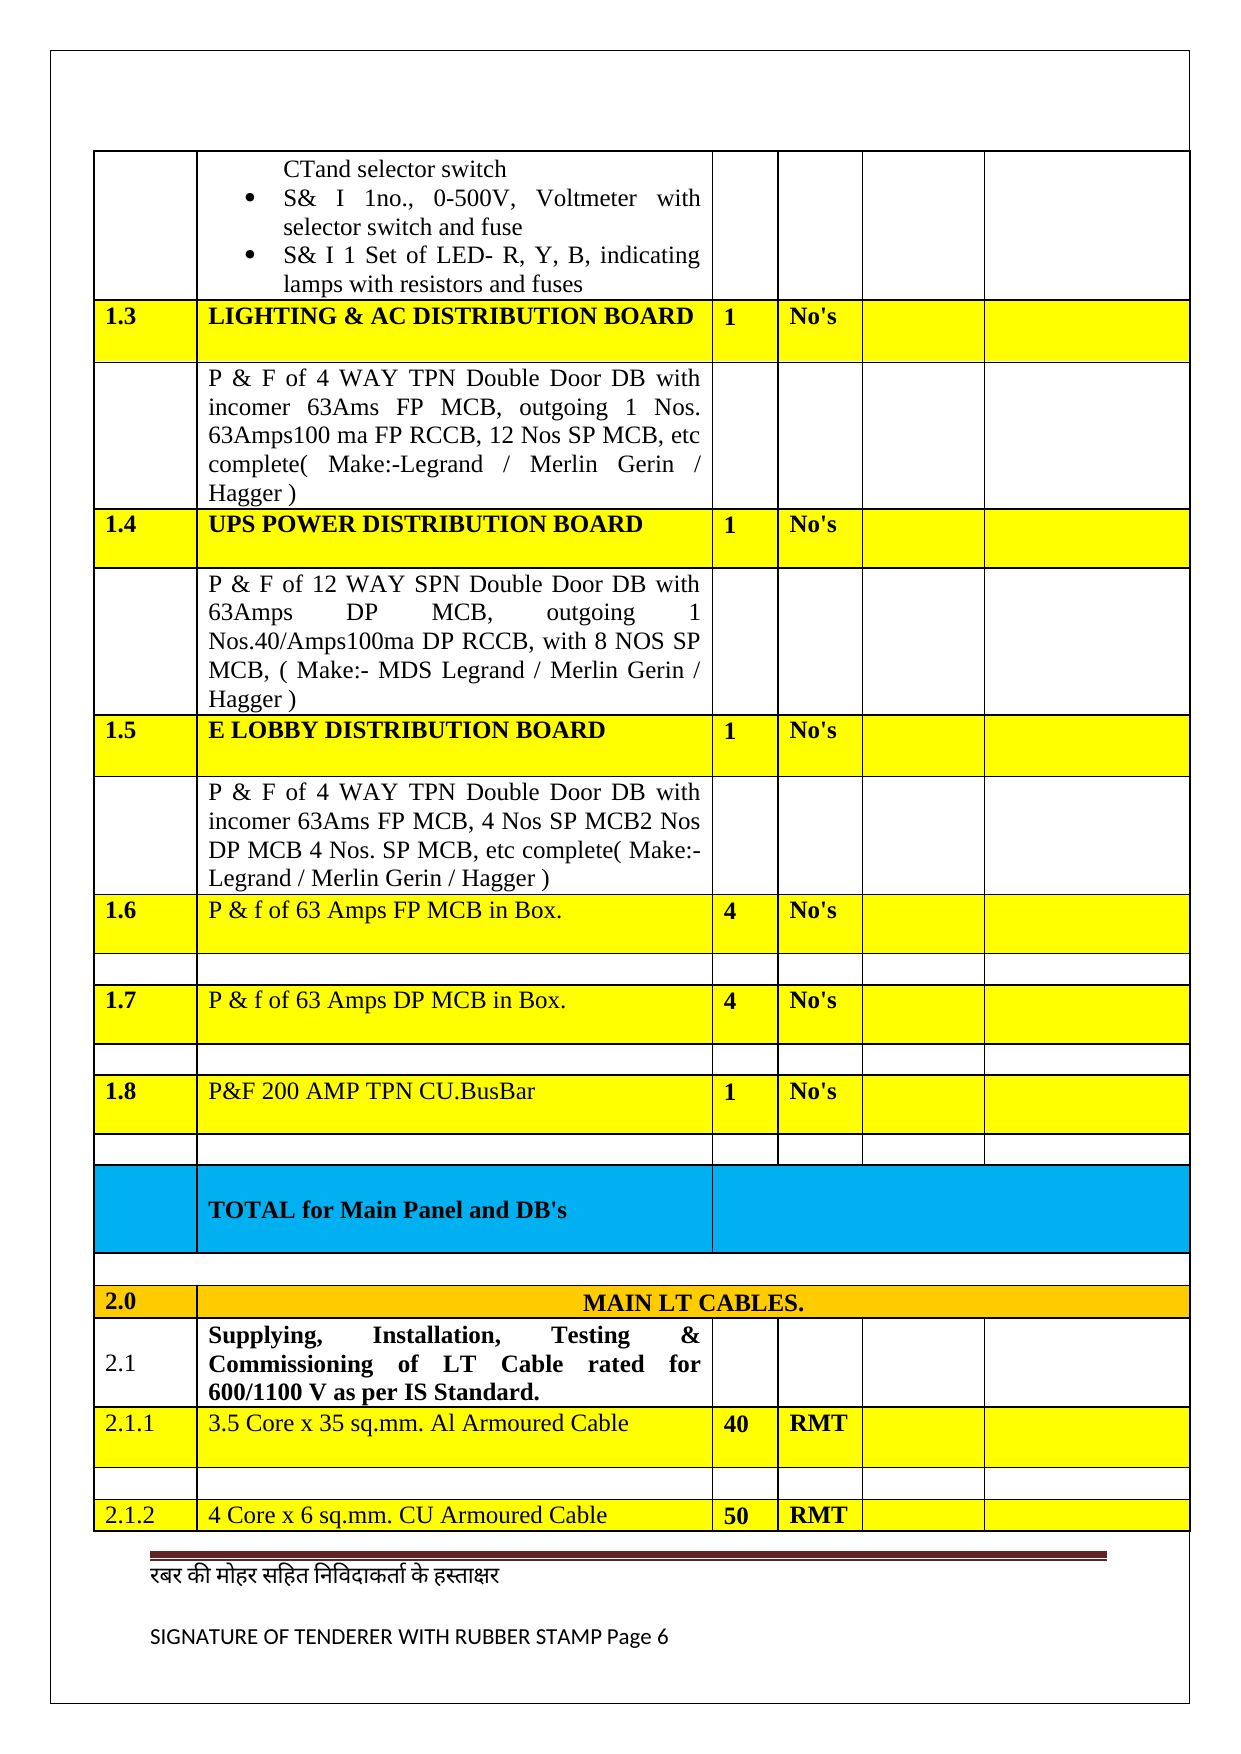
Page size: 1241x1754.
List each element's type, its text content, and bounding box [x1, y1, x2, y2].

table_cell [863, 1135, 984, 1164]
table_cell [985, 1045, 1189, 1074]
table_cell [713, 1135, 777, 1164]
table_cell [985, 777, 1189, 894]
table_cell [713, 152, 777, 299]
table_cell [779, 1135, 862, 1164]
table_cell [863, 1045, 984, 1074]
table_cell [863, 716, 984, 776]
table_cell 2.1.2 [95, 1500, 196, 1530]
table_cell 1.6 [95, 895, 196, 953]
table_cell [713, 1045, 777, 1074]
table_cell [95, 777, 196, 894]
table_cell 1.5 [95, 716, 196, 776]
table_cell [985, 986, 1189, 1043]
table_cell [713, 777, 777, 894]
table_cell [198, 1045, 712, 1074]
table_cell 1.7 [95, 986, 196, 1043]
table_cell P & f of 63 Amps DP MCB in Box. [198, 986, 712, 1043]
table_cell [985, 716, 1189, 776]
table_cell [985, 510, 1189, 567]
table_cell [779, 569, 862, 714]
table_cell [95, 363, 196, 508]
table_cell 3.5 Core x 35 sq.mm. Al Armoured Cable [198, 1408, 712, 1467]
table_cell [95, 569, 196, 714]
table_cell [198, 954, 712, 984]
table_cell 1 [713, 510, 777, 567]
table_cell 40 [713, 1408, 777, 1467]
table_cell P & F of 4 WAY TPN Double Door DB with incomer 63Ams FP MCB, outgoing 1 Nos. 63Amps100 ma FP RCCB, 12 Nos SP MCB, etc complete( Make:-Legrand / Merlin Gerin / Hagger ) [198, 363, 712, 508]
table_cell 2.1.1 [95, 1408, 196, 1467]
table_cell No's [779, 895, 862, 953]
table_cell [985, 1468, 1189, 1498]
table_cell 50 [713, 1500, 777, 1530]
table_cell 2.1 [95, 1319, 196, 1406]
table_cell No's [779, 510, 862, 567]
table_cell [863, 954, 984, 984]
table_cell [863, 152, 984, 299]
table_cell [863, 1076, 984, 1133]
table_cell [95, 152, 196, 299]
table_cell [198, 1135, 712, 1164]
table_cell [95, 1468, 196, 1498]
table_cell 1.3 [95, 301, 196, 361]
table_cell [95, 1166, 196, 1252]
table_cell [985, 363, 1189, 508]
table_cell [985, 1408, 1189, 1467]
table_cell [713, 569, 777, 714]
table_cell [95, 1045, 196, 1074]
table_cell TOTAL for Main Panel and DB's [198, 1166, 712, 1252]
table_cell [985, 1135, 1189, 1164]
table_cell [863, 363, 984, 508]
table_cell [779, 1319, 862, 1406]
table_cell E LOBBY DISTRIBUTION BOARD [198, 716, 712, 776]
table_cell [198, 1468, 712, 1498]
table_cell 2.0 [95, 1286, 196, 1317]
table_cell [779, 1045, 862, 1074]
table_cell [985, 569, 1189, 714]
table_cell [863, 301, 984, 361]
table_cell P & f of 63 Amps FP MCB in Box. [198, 895, 712, 953]
table_cell RMT [779, 1408, 862, 1467]
table_cell [863, 569, 984, 714]
table_cell No's [779, 716, 862, 776]
table_cell [985, 152, 1189, 299]
table_cell [95, 1135, 196, 1164]
table_cell [863, 895, 984, 953]
table_cell No's [779, 301, 862, 361]
table_cell [985, 1076, 1189, 1133]
table_cell [863, 1319, 984, 1406]
table_cell 1 [713, 716, 777, 776]
table_cell P&F 200 AMP TPN CU.BusBar [198, 1076, 712, 1133]
table_cell [985, 301, 1189, 361]
table_cell LIGHTING & AC DISTRIBUTION BOARD [198, 301, 712, 361]
table_cell [95, 1254, 1189, 1284]
table_cell [713, 1319, 777, 1406]
table_cell No's [779, 986, 862, 1043]
table_cell RMT [779, 1500, 862, 1530]
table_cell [198, 1500, 712, 1530]
table_cell [863, 1500, 984, 1530]
table_cell [863, 1408, 984, 1467]
table_cell [713, 363, 777, 508]
table_cell [95, 954, 196, 984]
table_cell 1 [713, 1076, 777, 1133]
table_cell [713, 954, 777, 984]
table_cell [198, 152, 712, 299]
table_cell 1.8 [95, 1076, 196, 1133]
table_cell [779, 363, 862, 508]
table_cell 4 [713, 986, 777, 1043]
table_cell 1.4 [95, 510, 196, 567]
table_cell P & F of 12 WAY SPN Double Door DB with 63Amps DP MCB, outgoing 1 Nos.40/Amps100ma DP RCCB, with 8 NOS SP MCB, ( Make:- MDS Legrand / Merlin Gerin / Hagger ) [198, 569, 712, 714]
table_cell UPS POWER DISTRIBUTION BOARD [198, 510, 712, 567]
table_cell [713, 1468, 777, 1498]
table_cell [985, 1319, 1189, 1406]
table_cell [985, 954, 1189, 984]
table_cell [863, 777, 984, 894]
table_cell [863, 986, 984, 1043]
table_cell [863, 1468, 984, 1498]
table_cell [779, 1468, 862, 1498]
table_cell [779, 152, 862, 299]
table_cell MAIN LT CABLES. [198, 1286, 1189, 1317]
table_cell Supplying, Installation, Testing & Commissioning of LT Cable rated for 600/1100 V as per IS Standard. [198, 1319, 712, 1406]
table_cell P & F of 4 WAY TPN Double Door DB with incomer 63Ams FP MCB, 4 Nos SP MCB2 Nos DP MCB 4 Nos. SP MCB, etc complete( Make:-Legrand / Merlin Gerin / Hagger ) [198, 777, 712, 894]
table_cell No's [779, 1076, 862, 1133]
table_cell 1 [713, 301, 777, 361]
table_cell [863, 510, 984, 567]
table_cell 4 [713, 895, 777, 953]
table_cell [779, 777, 862, 894]
table_cell [985, 895, 1189, 953]
table_cell [985, 1500, 1189, 1530]
table_cell [713, 1166, 1189, 1252]
table_cell [779, 954, 862, 984]
